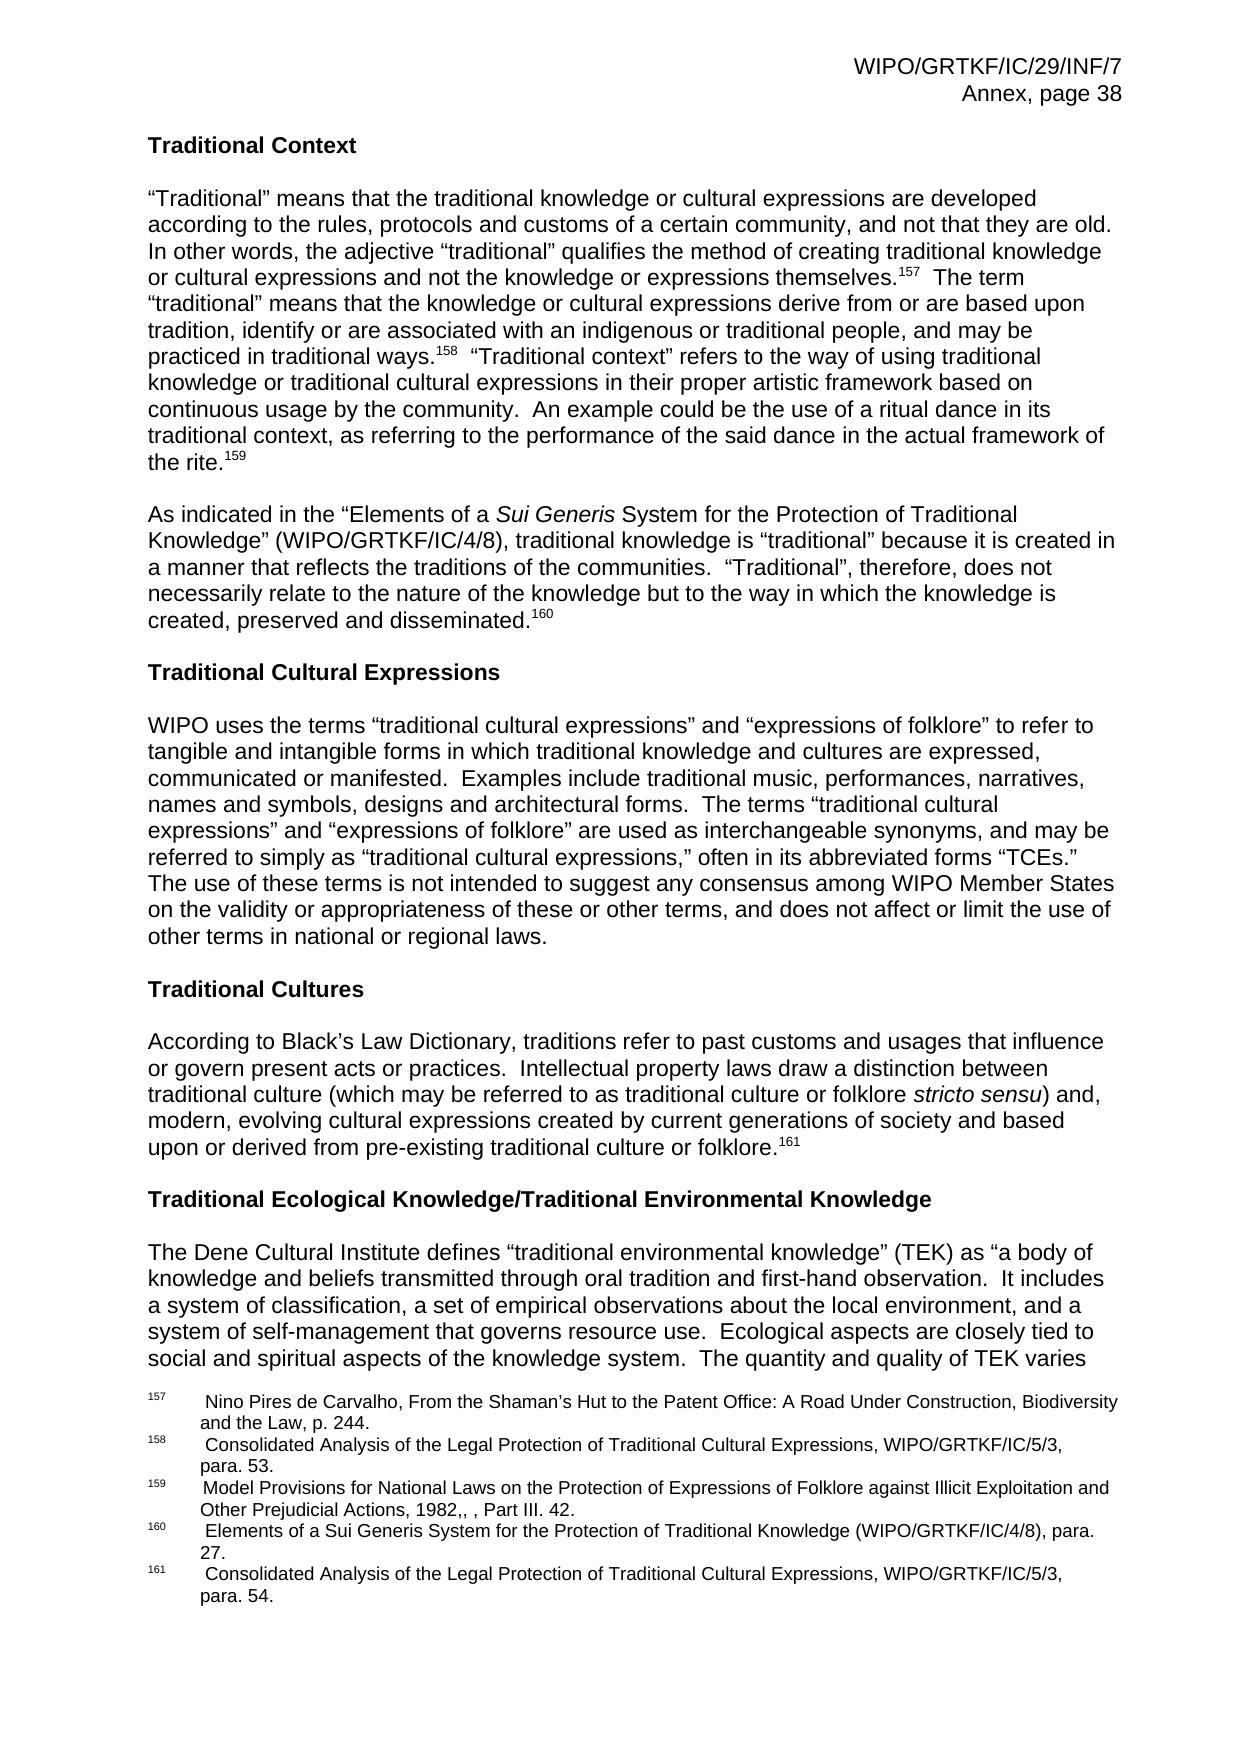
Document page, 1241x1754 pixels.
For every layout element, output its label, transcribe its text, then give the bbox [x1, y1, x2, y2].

text Traditional Cultures [148, 976, 1122, 1002]
text WIPO uses the terms “traditional cultural expressions” and “expressions of folklore” to refer to tangible and intangible forms in which traditional knowledge and cultures are expressed, communicated or manifested. Examples include traditional music, performances, narratives, names and symbols, designs and architectural forms. The terms “traditional cultural expressions” and “expressions of folklore” are used as interchangeable synonyms, and may be referred to simply as “traditional cultural expressions,” often in its abbreviated forms “TCEs.” The use of these terms is not intended to suggest any consensus among WIPO Member States on the validity or appropriateness of these or other terms, and does not affect or limit the use of other terms in national or regional laws. [148, 712, 1122, 949]
text Traditional Cultural Expressions [148, 659, 1122, 686]
text As indicated in the “Elements of a Sui Generis System for the Protection of Traditional Knowledge” (WIPO/GRTKF/IC/4/8), traditional knowledge is “traditional” because it is created in a manner that reflects the traditions of the communities. “Traditional”, therefore, does not necessarily relate to the nature of the knowledge but to the way in which the knowledge is created, preserved and disseminated. [148, 501, 1122, 633]
text “Traditional” means that the traditional knowledge or cultural expressions are developed according to the rules, protocols and customs of a certain community, and not that they are old. In other words, the adjective “traditional” qualifies the method of creating traditional knowledge or cultural expressions and not the knowledge or expressions themselves. The term “traditional” means that the knowledge or cultural expressions derive from or are based upon tradition, identify or are associated with an indigenous or traditional people, and may be practiced in traditional ways. “Traditional context” refers to the way of using traditional knowledge or traditional cultural expressions in their proper artistic framework based on continuous usage by the community. An example could be the use of a ritual dance in its traditional context, as referring to the performance of the said dance in the actual framework of the rite. [148, 185, 1122, 475]
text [148, 1239, 1122, 1371]
text Traditional Context [148, 132, 1122, 158]
text According to Black’s Law Dictionary, traditions refer to past customs and usages that influence or govern present acts or practices. Intellectual property laws draw a distinction between traditional culture (which may be referred to as traditional culture or folklore stricto sensu) and, modern, evolving cultural expressions created by current generations of society and based upon or derived from pre-existing traditional culture or folklore. [148, 1028, 1122, 1160]
text Traditional Ecological Knowledge/Traditional Environmental Knowledge [148, 1186, 1122, 1213]
